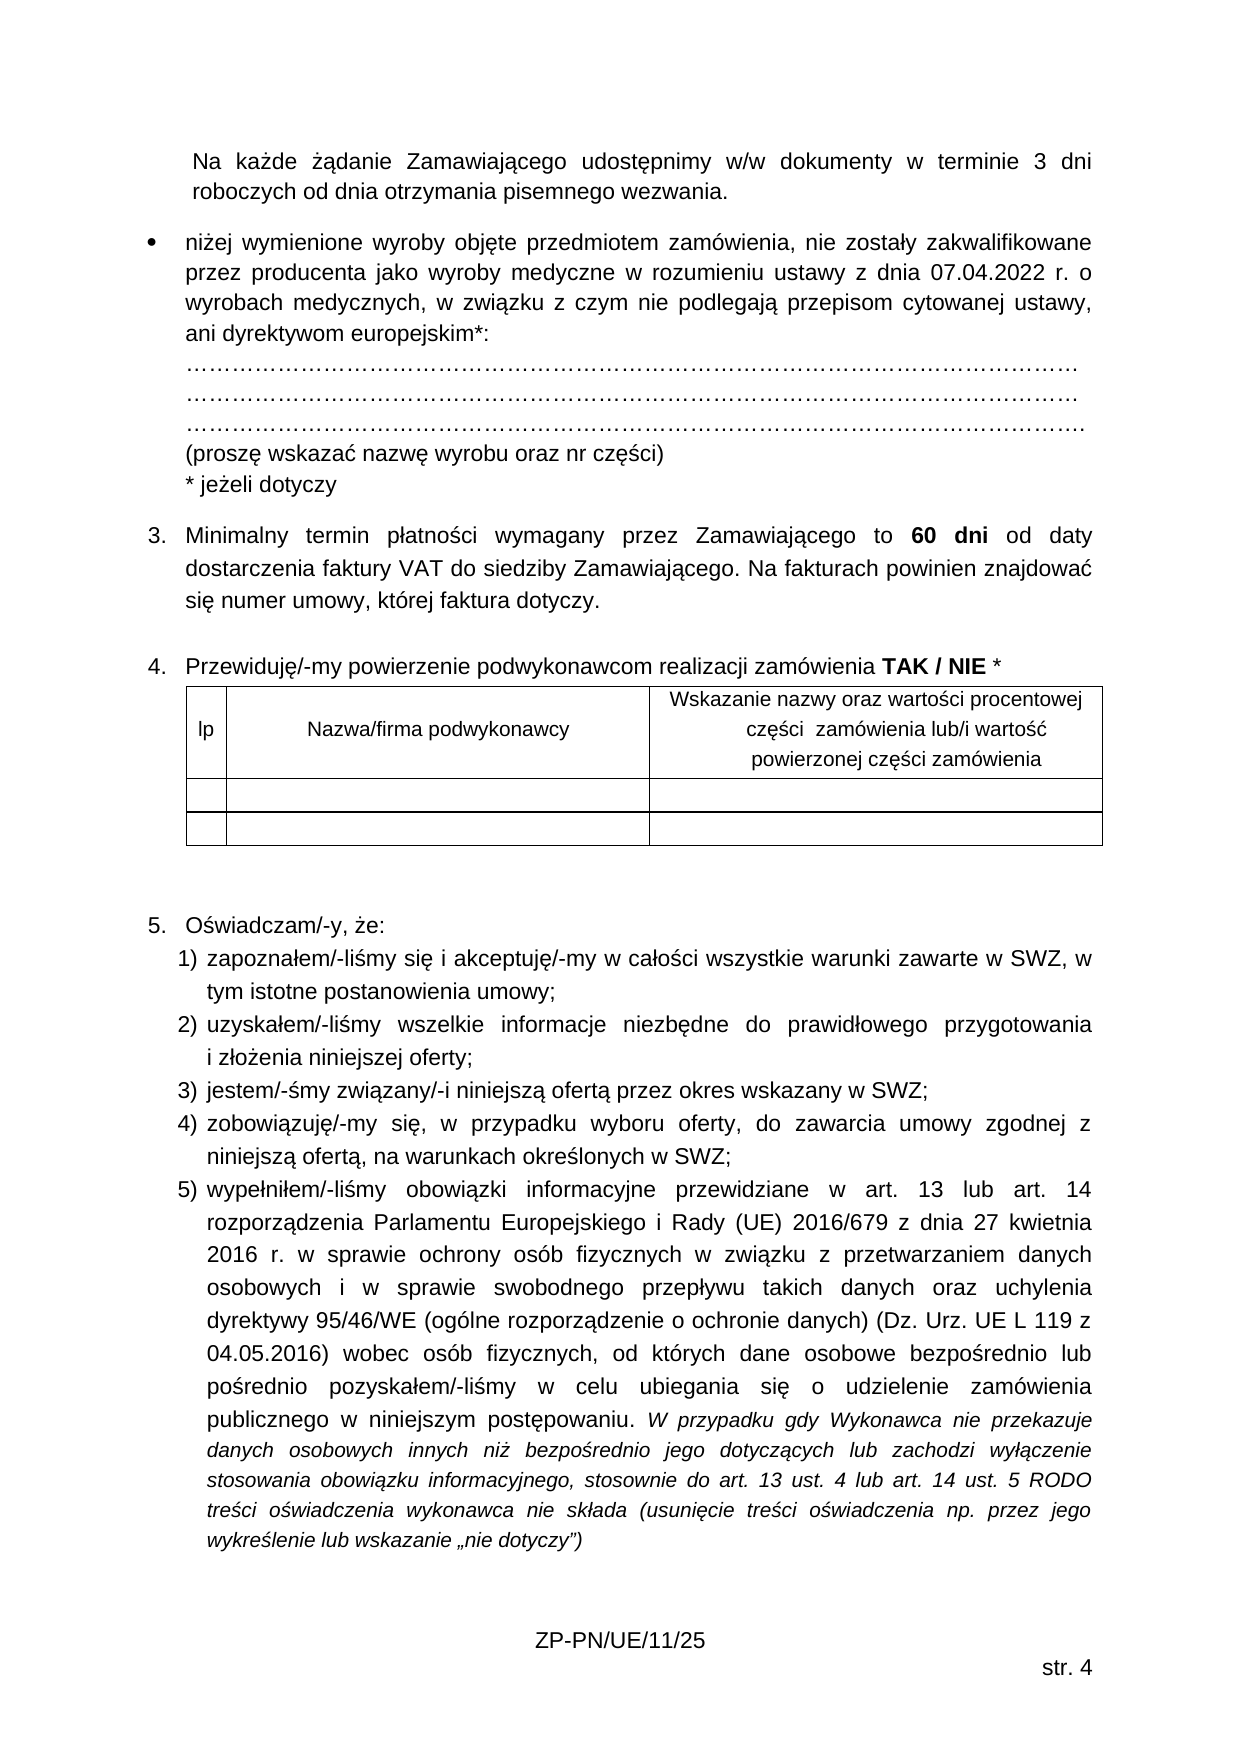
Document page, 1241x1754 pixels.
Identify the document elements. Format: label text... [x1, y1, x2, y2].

table_cell [227, 779, 649, 811]
list wypełniłem/-liśmy obowiązki informacyjne przewidziane w art. 13 lub art. 14 rozporządzenia Parlamentu Europejskiego i Rady (UE) 2016/679 z dnia 27 kwietnia 2016 r. w sprawie ochrony osób fizycznych w związku z przetwarzaniem danych osobowych i w sprawie swobodnego przepływu takich danych oraz uchylenia dyrektywy 95/46/WE (ogólne rozporządzenie o ochronie danych) (Dz. Urz. UE L 119 z 04.05.2016) wobec osób fizycznych, od których dane osobowe bezpośrednio lub pośrednio pozyskałem/-liśmy w celu ubiegania się o udzielenie zamówienia publicznego w niniejszym postępowaniu. W przypadku gdy Wykonawca nie przekazuje danych osobowych innych niż bezpośrednio jego dotyczących lub zachodzi wyłączenie stosowania obowiązku informacyjnego, stosownie do art. 13 ust. 4 lub art. 14 ust. 5 RODO treści oświadczenia wykonawca nie składa (usunięcie treści oświadczenia np. przez jego wykreślenie lub wskazanie „nie dotyczy”) [177, 1176, 1093, 1552]
table_cell [650, 813, 1102, 845]
list Przewiduję/-my powierzenie podwykonawcom realizacji zamówienia TAK / NIE * [148, 653, 1093, 679]
list ……………………………………………………………………………………………………… [185, 380, 1093, 406]
list Oświadczam/-y, że: [148, 912, 1093, 939]
list (proszę wskazać nazwę wyrobu oraz nr części) [185, 440, 1093, 467]
list zobowiązuję/-my się, w przypadku wyboru oferty, do zawarcia umowy zgodnej z niniejszą ofertą, na warunkach określonych w SWZ; [177, 1110, 1093, 1169]
table_header Wskazanie nazwy oraz wartości procentowej części zamówienia lub/i wartość powierzonej części zamówienia [650, 687, 1102, 777]
list ……………………………………………………………………………………………………… [185, 350, 1093, 376]
list zapoznałem/-liśmy się i akceptuję/-my w całości wszystkie warunki zawarte w SWZ, w tym istotne postanowienia umowy; [177, 945, 1093, 1004]
text Na każde żądanie Zamawiającego udostępnimy w/w dokumenty w terminie 3 dni roboczych od dnia otrzymania pisemnego wezwania. [192, 148, 1093, 204]
table_header lp [187, 687, 226, 777]
table_cell [187, 813, 226, 845]
list * jeżeli dotyczy [185, 471, 1093, 497]
table_cell [227, 813, 649, 845]
list jestem/-śmy związany/-i niniejszą ofertą przez okres wskazany w SWZ; [177, 1077, 1093, 1103]
list niżej wymienione wyroby objęte przedmiotem zamówienia, nie zostały zakwalifikowane przez producenta jako wyroby medyczne w rozumieniu ustawy z dnia 07.04.2022 r. o wyrobach medycznych, w związku z czym nie podlegają przepisom cytowanej ustawy, ani dyrektywom europejskim*: [148, 229, 1093, 346]
list ………………………………………………………………………………………………………. [185, 410, 1093, 436]
list Minimalny termin płatności wymagany przez Zamawiającego to 60 dni od daty dostarczenia faktury VAT do siedziby Zamawiającego. Na fakturach powinien znajdować się numer umowy, której faktura dotyczy. [148, 522, 1093, 614]
table_cell [650, 779, 1102, 811]
table_cell [187, 779, 226, 811]
table_header Nazwa/firma podwykonawcy [227, 687, 649, 777]
list uzyskałem/-liśmy wszelkie informacje niezbędne do prawidłowego przygotowania i złożenia niniejszej oferty; [177, 1011, 1093, 1070]
